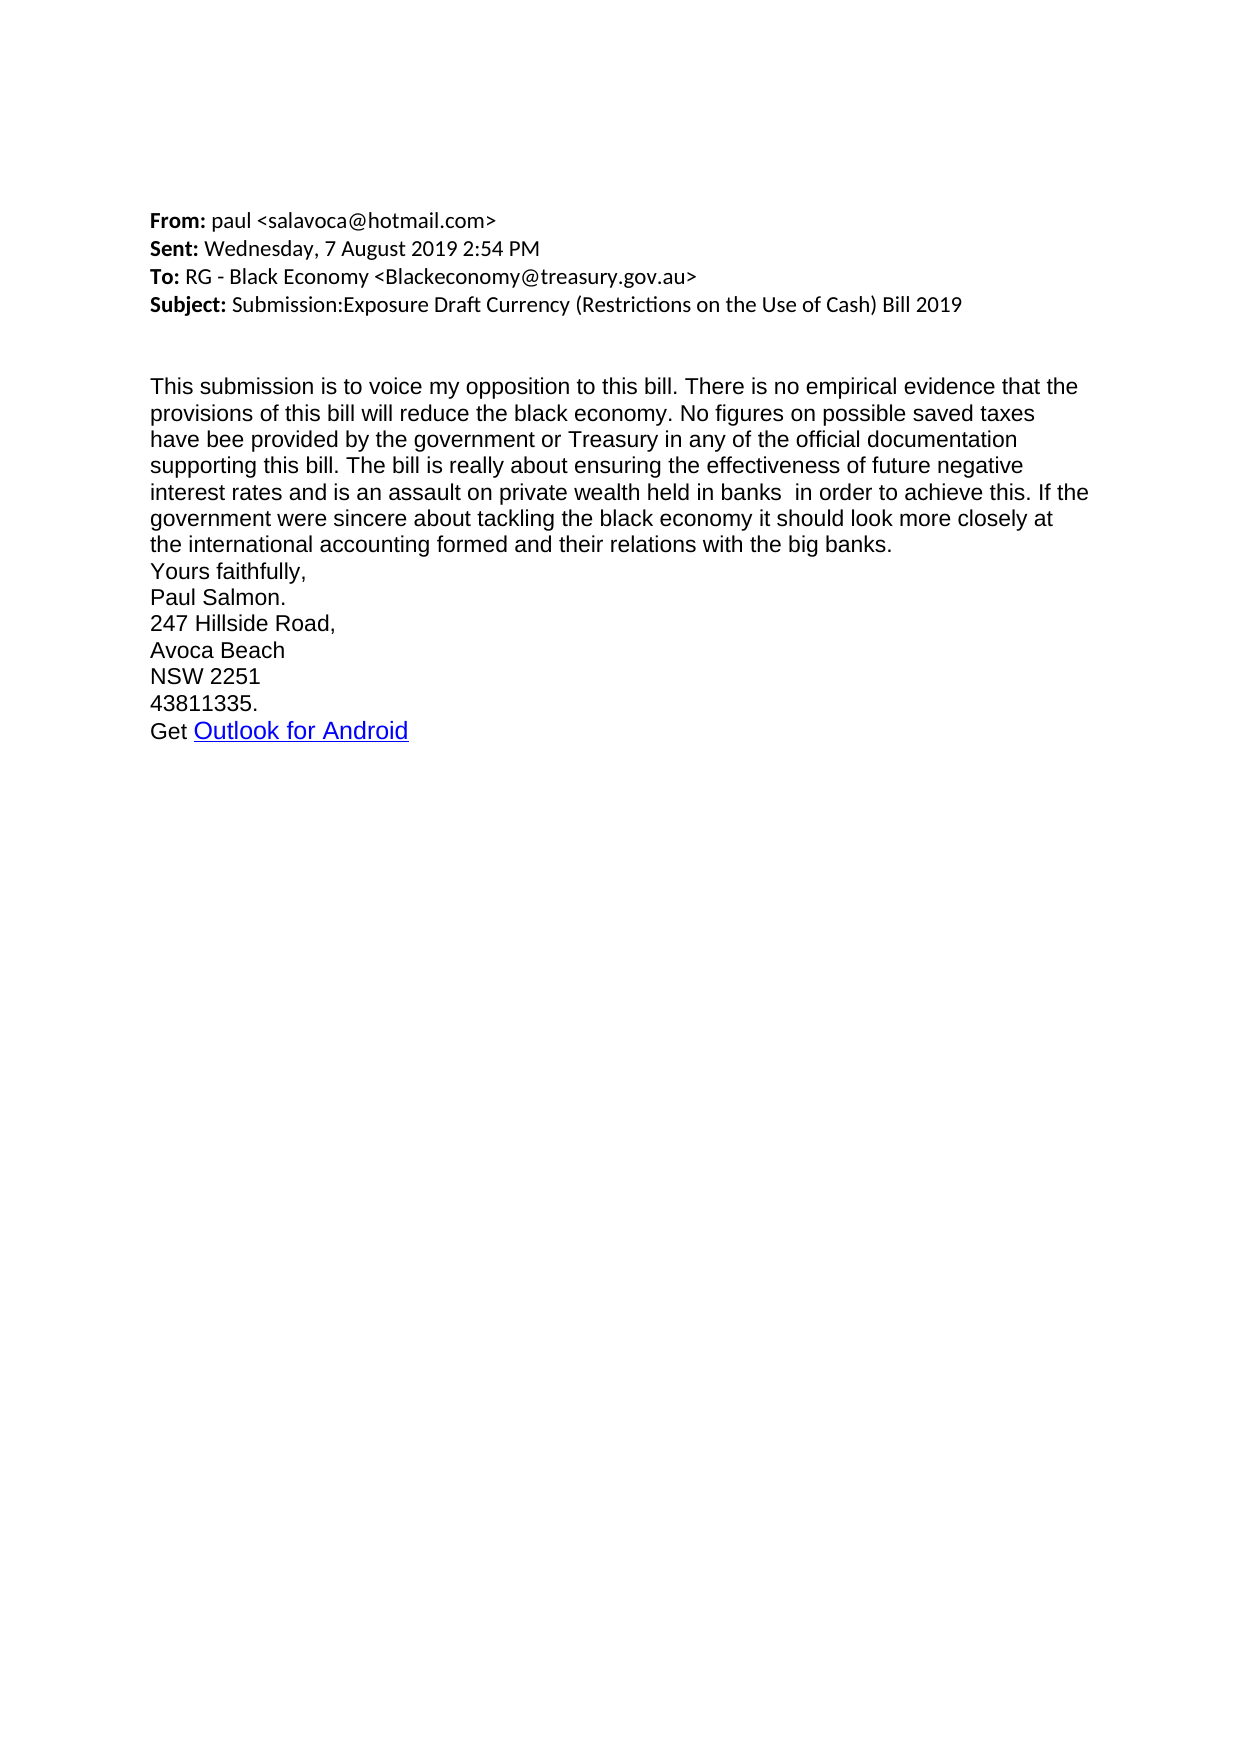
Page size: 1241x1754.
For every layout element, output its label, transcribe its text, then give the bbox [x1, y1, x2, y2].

text Paul Salmon. [150, 584, 1090, 610]
text Avoca Beach [150, 637, 1090, 663]
text Get Outlook for Android [150, 716, 1090, 744]
text From: paul <salavoca@hotmail.com> Sent: Wednesday, 7 August 2019 2:54 PM To: RG - Black Economy <Blackeconomy@treasury.gov.au> Subject: Submission:Exposure Draft Currency (Restrictions on the Use of Cash) Bill 2019 [150, 206, 1090, 318]
text NSW 2251 [150, 663, 1090, 689]
text This submission is to voice my opposition to this bill. There is no empirical evidence that the provisions of this bill will reduce the black economy. No figures on possible saved taxes have bee provided by the government or Treasury in any of the official documentation supporting this bill. The bill is really about ensuring the effectiveness of future negative interest rates and is an assault on private wealth held in banks in order to achieve this. If the government were sincere about tackling the black economy it should look more closely at the international accounting formed and their relations with the big banks. [150, 373, 1090, 558]
text 43811335. [150, 689, 1090, 716]
text Yours faithfully, [150, 558, 1090, 584]
text 247 Hillside Road, [150, 610, 1090, 637]
